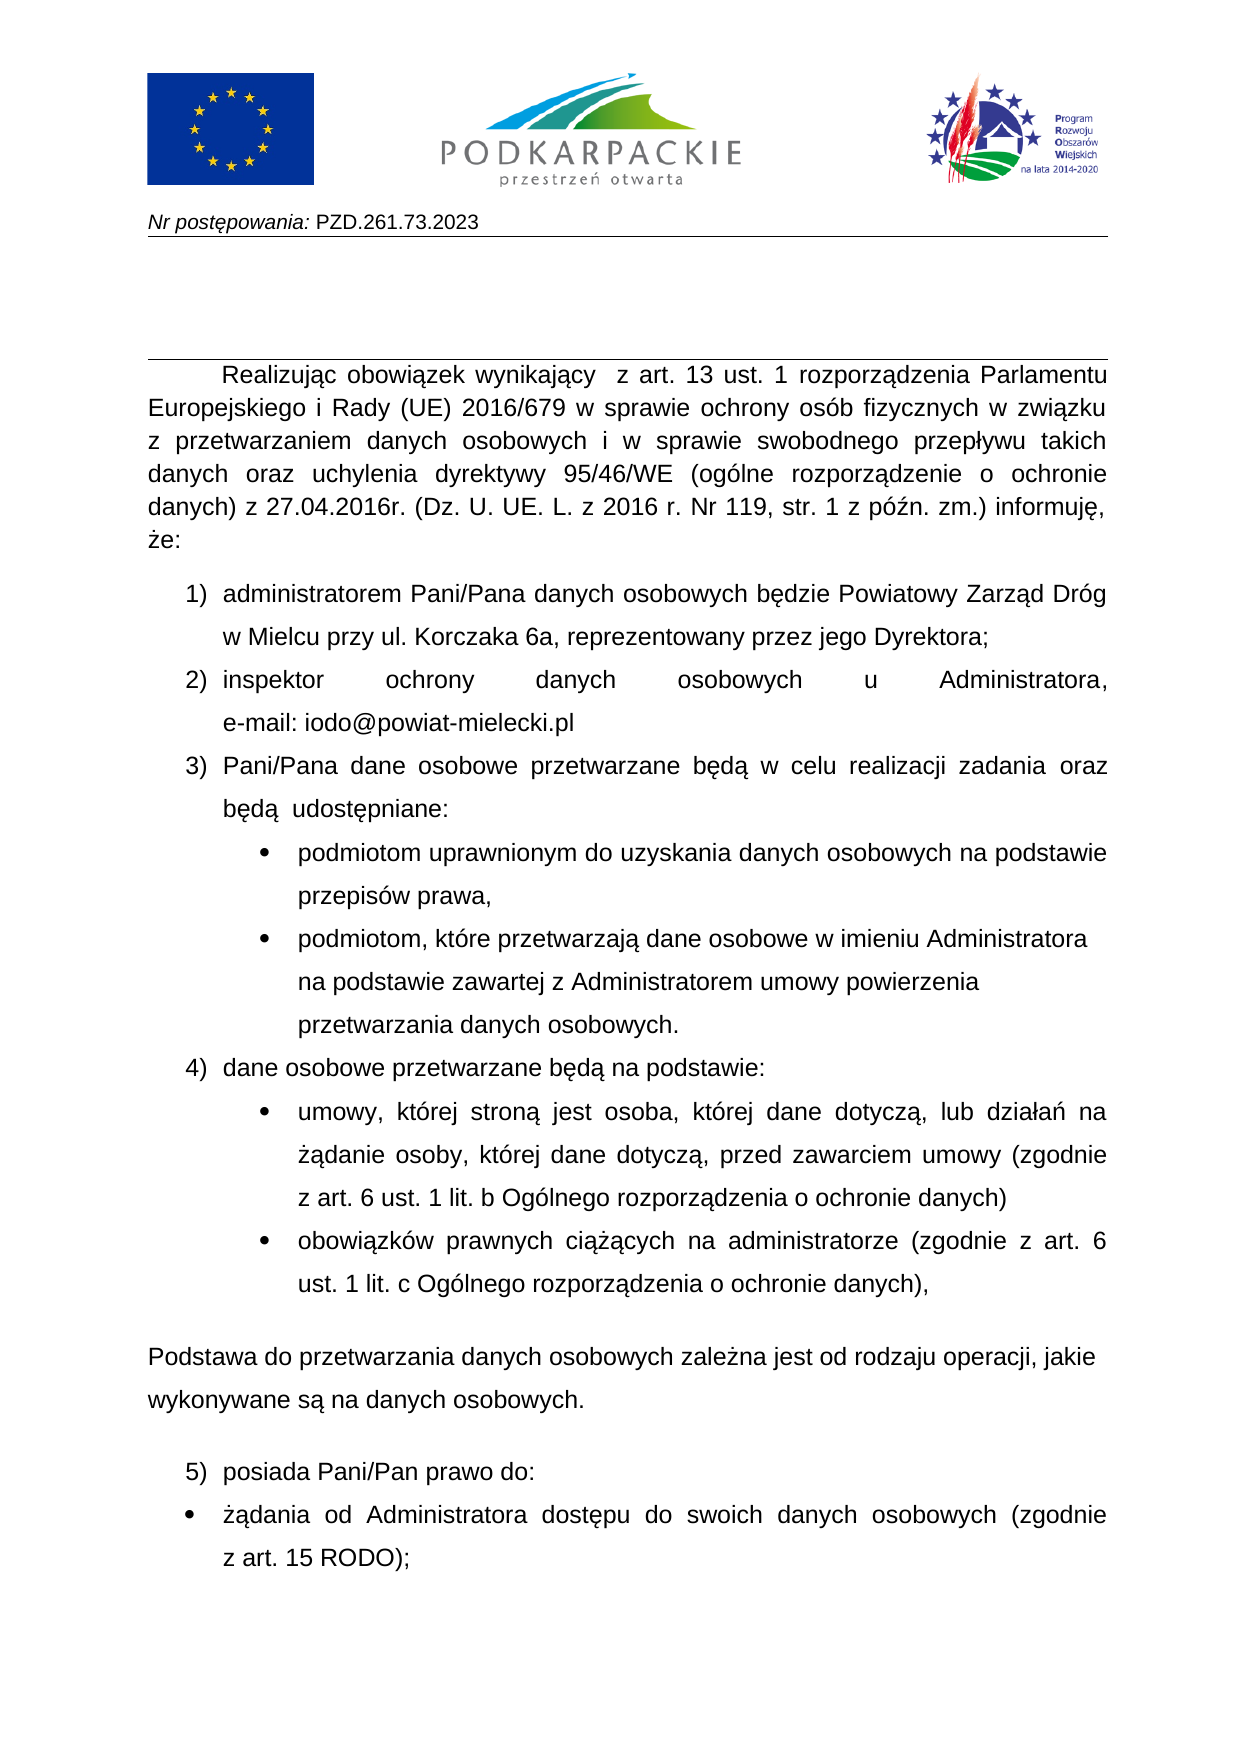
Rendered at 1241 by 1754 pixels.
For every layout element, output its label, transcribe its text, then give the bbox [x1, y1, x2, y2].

list żądania od Administratora dostępu do swoich danych osobowych (zgodnie z art. 15 RODO); [185, 1500, 1108, 1572]
list inspektor ochrony danych osobowych u Administratora, e-mail: iodo@powiat-mielecki.pl [185, 665, 1108, 737]
text Podstawa do przetwarzania danych osobowych zależna jest od rodzaju operacji, jakie wykonywane są na danych osobowych. [148, 1341, 1108, 1413]
picture [441, 73, 741, 187]
list podmiotom, które przetwarzają dane osobowe w imieniu Administratora na podstawie zawartej z Administratorem umowy powierzenia przetwarzania danych osobowych. [260, 924, 1108, 1039]
list umowy, której stroną jest osoba, której dane dotyczą, lub działań na żądanie osoby, której dane dotyczą, przed zawarciem umowy (zgodnie z art. 6 ust. 1 lit. b Ogólnego rozporządzenia o ochronie danych) [260, 1096, 1108, 1212]
picture [926, 72, 1098, 185]
list podmiotom uprawnionym do uzyskania danych osobowych na podstawie przepisów prawa, [260, 837, 1108, 909]
picture [147, 73, 314, 185]
list obowiązków prawnych ciążących na administratorze (zgodnie z art. 6 ust. 1 lit. c Ogólnego rozporządzenia o ochronie danych), [260, 1226, 1108, 1298]
list Pani/Pana dane osobowe przetwarzane będą w celu realizacji zadania oraz będą udostępniane: [185, 751, 1108, 823]
list dane osobowe przetwarzane będą na podstawie: [185, 1053, 1108, 1082]
list administratorem Pani/Pana danych osobowych będzie Powiatowy Zarząd Dróg w Mielcu przy ul. Korczaka 6a, reprezentowany przez jego Dyrektora; [185, 579, 1108, 651]
list posiada Pani/Pan prawo do: [185, 1457, 1108, 1486]
text Realizując obowiązek wynikający z art. 13 ust. 1 rozporządzenia Parlamentu Europejskiego i Rady (UE) 2016/679 w sprawie ochrony osób fizycznych w związku z przetwarzaniem danych osobowych i w sprawie swobodnego przepływu takich danych oraz uchylenia dyrektywy 95/46/WE (ogólne rozporządzenie o ochronie danych) z 27.04.2016r. (Dz. U. UE. L. z 2016 r. Nr 119, str. 1 z późn. zm.) informuję, że: [148, 360, 1108, 554]
